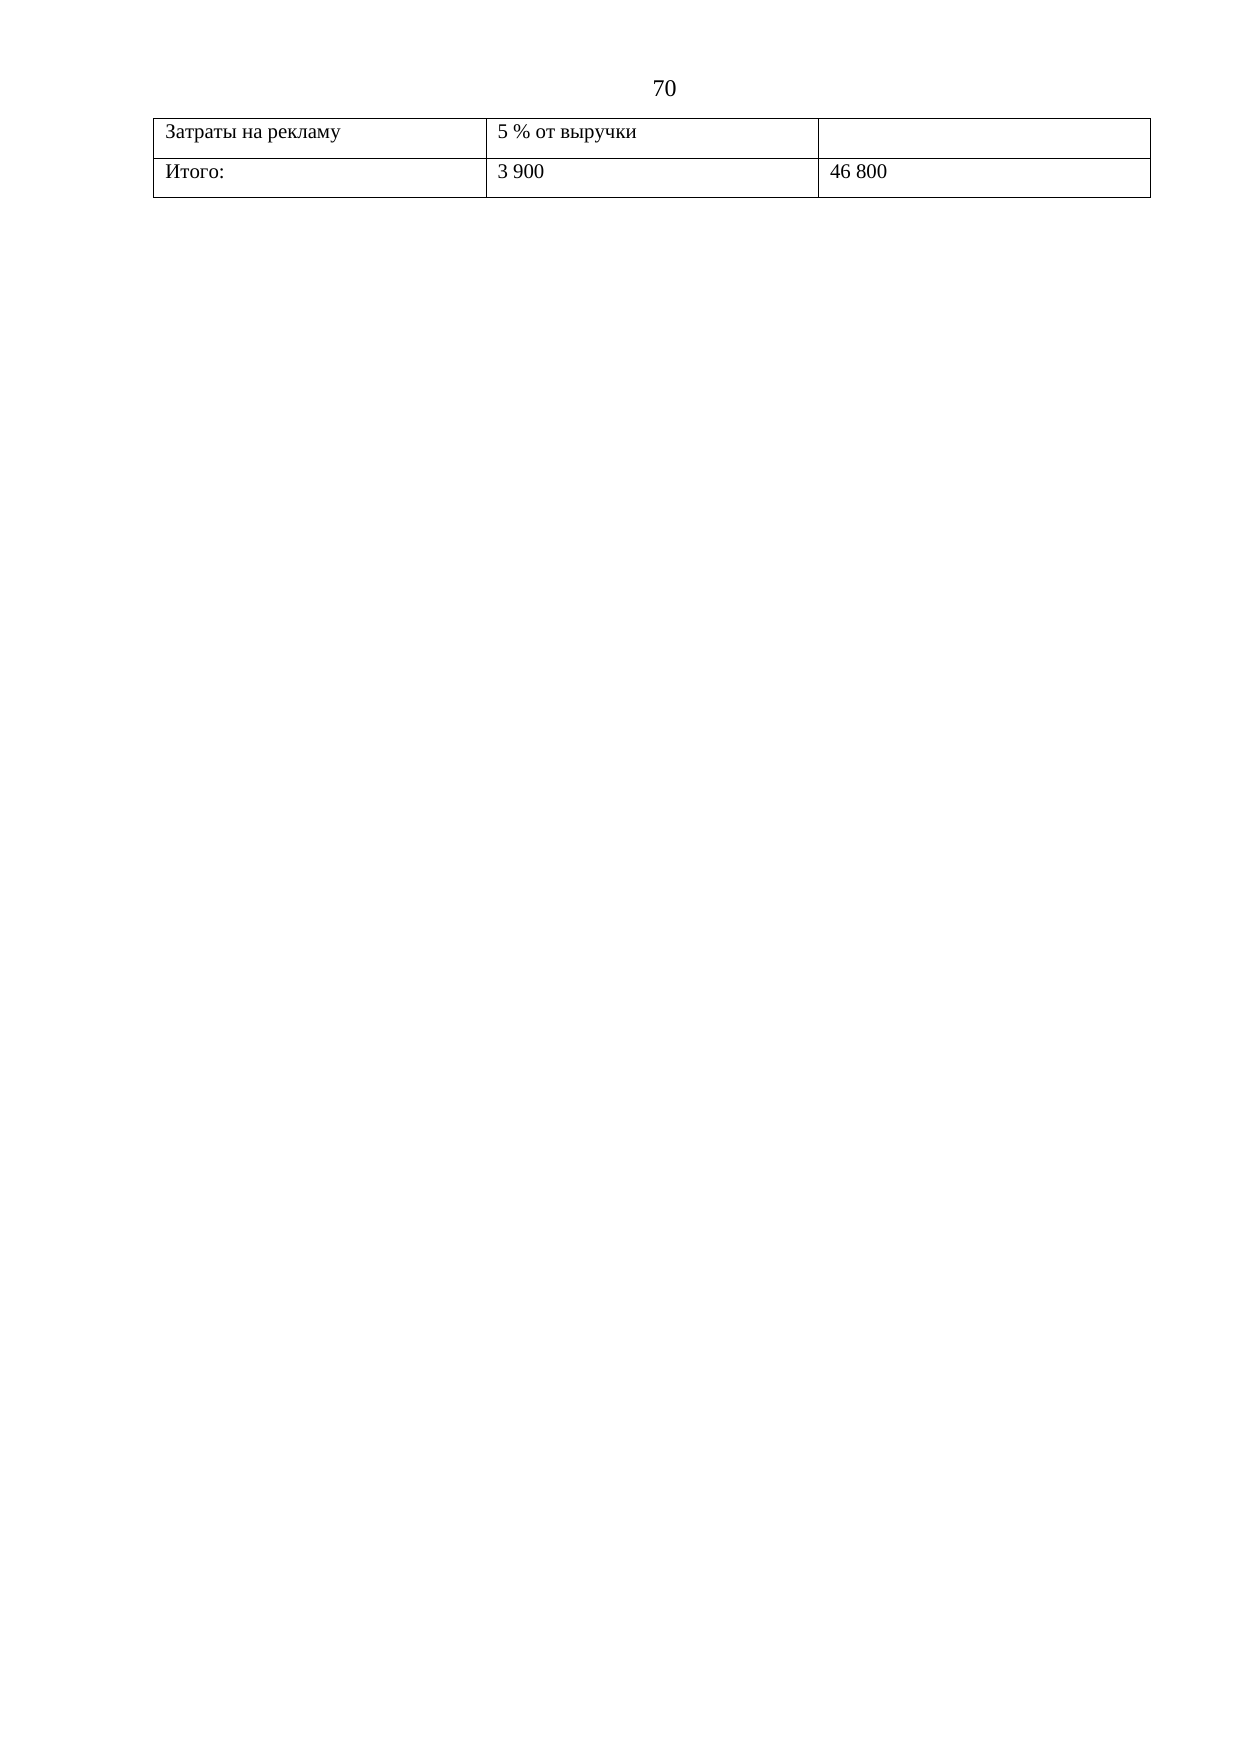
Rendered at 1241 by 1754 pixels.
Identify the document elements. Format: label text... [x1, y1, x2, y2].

table_cell 46 800 [819, 159, 1150, 197]
table_cell [819, 119, 1150, 157]
table_cell 3 900 [487, 159, 818, 197]
table_cell Затраты на рекламу [154, 119, 486, 157]
table_cell Итого: [154, 159, 486, 197]
table_cell 5 % от выручки [487, 119, 818, 157]
